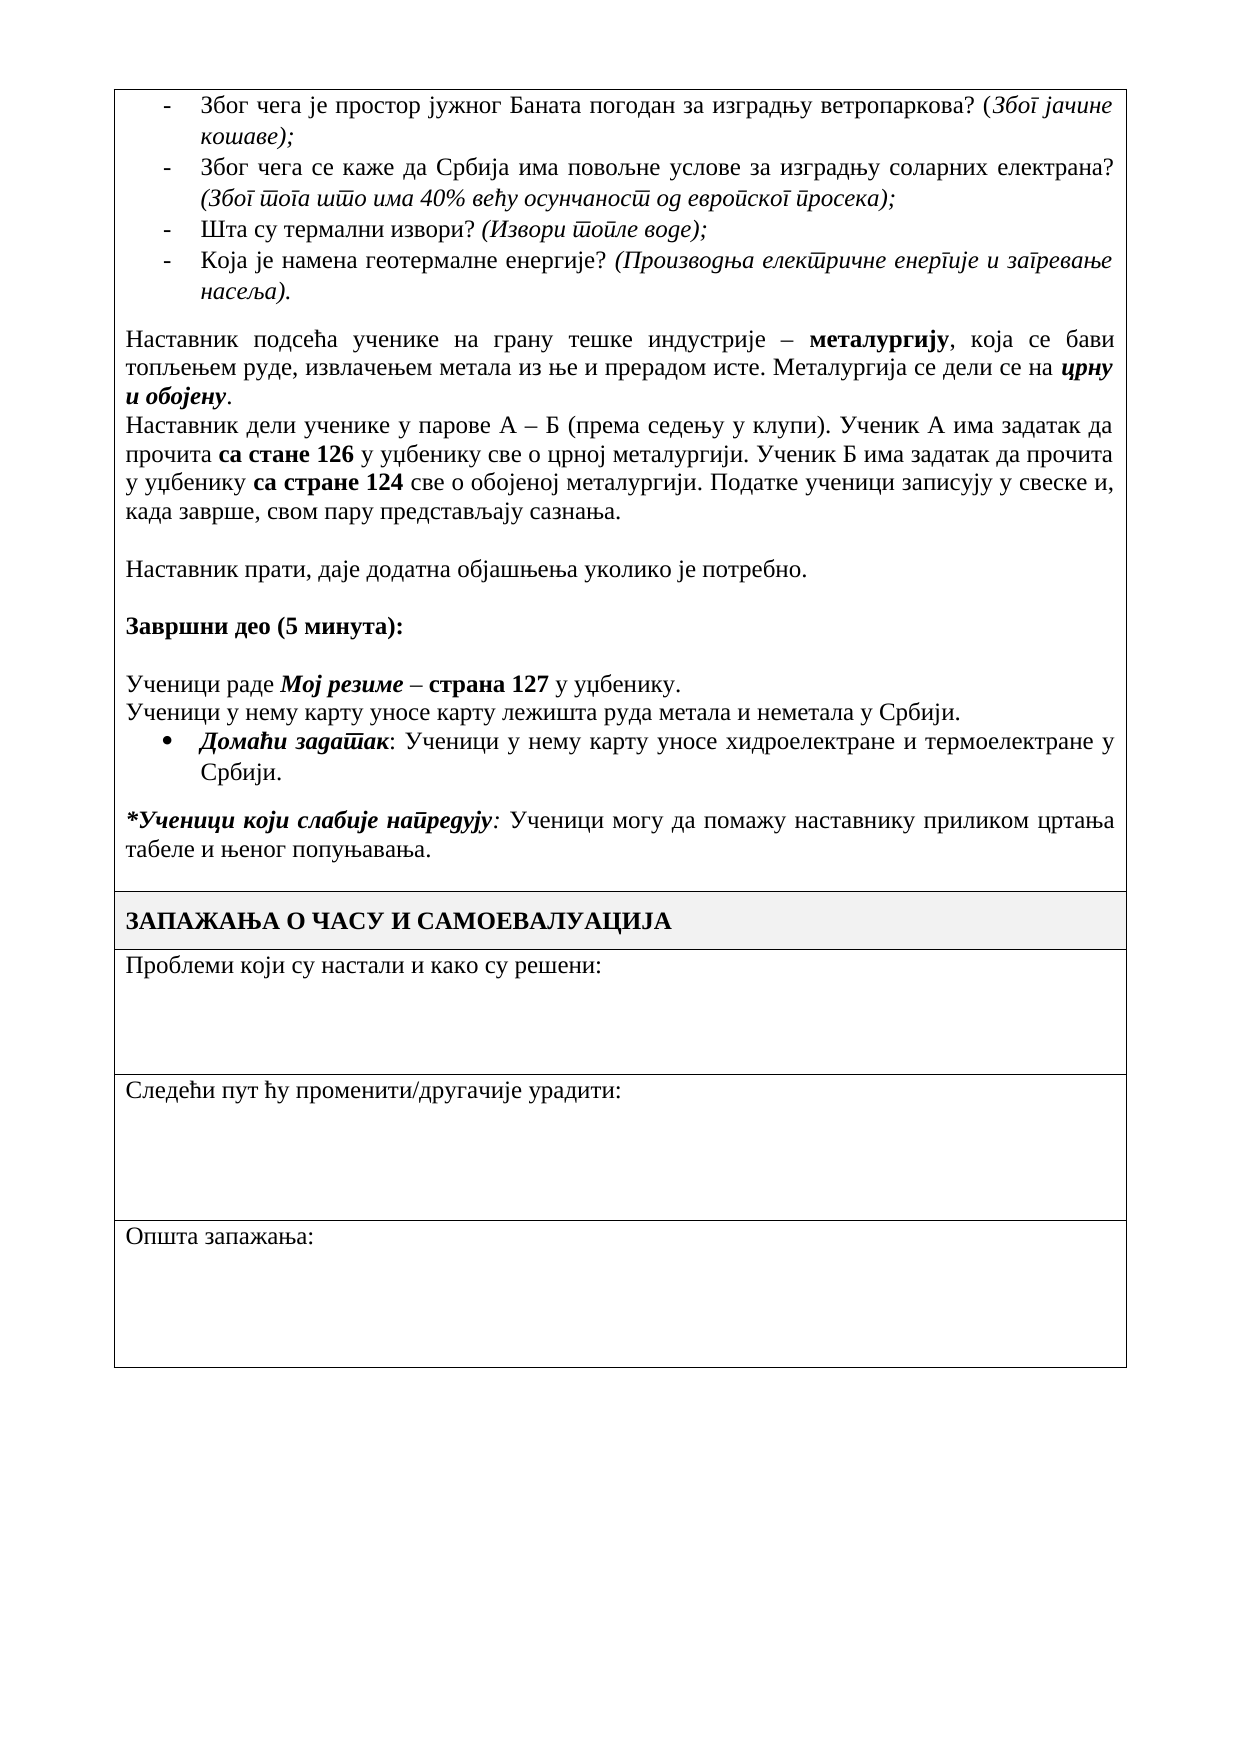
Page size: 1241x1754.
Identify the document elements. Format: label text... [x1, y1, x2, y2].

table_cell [115, 90, 1126, 891]
table_cell Проблеми који су настали и како су решени: [115, 950, 1126, 1074]
table_cell ЗАПАЖАЊА О ЧАСУ И САМОЕВАЛУАЦИЈА [115, 892, 1126, 949]
table_cell Следећи пут ћу променити/другачије урадити: [115, 1075, 1126, 1220]
table_cell Општа запажања: [115, 1221, 1126, 1367]
